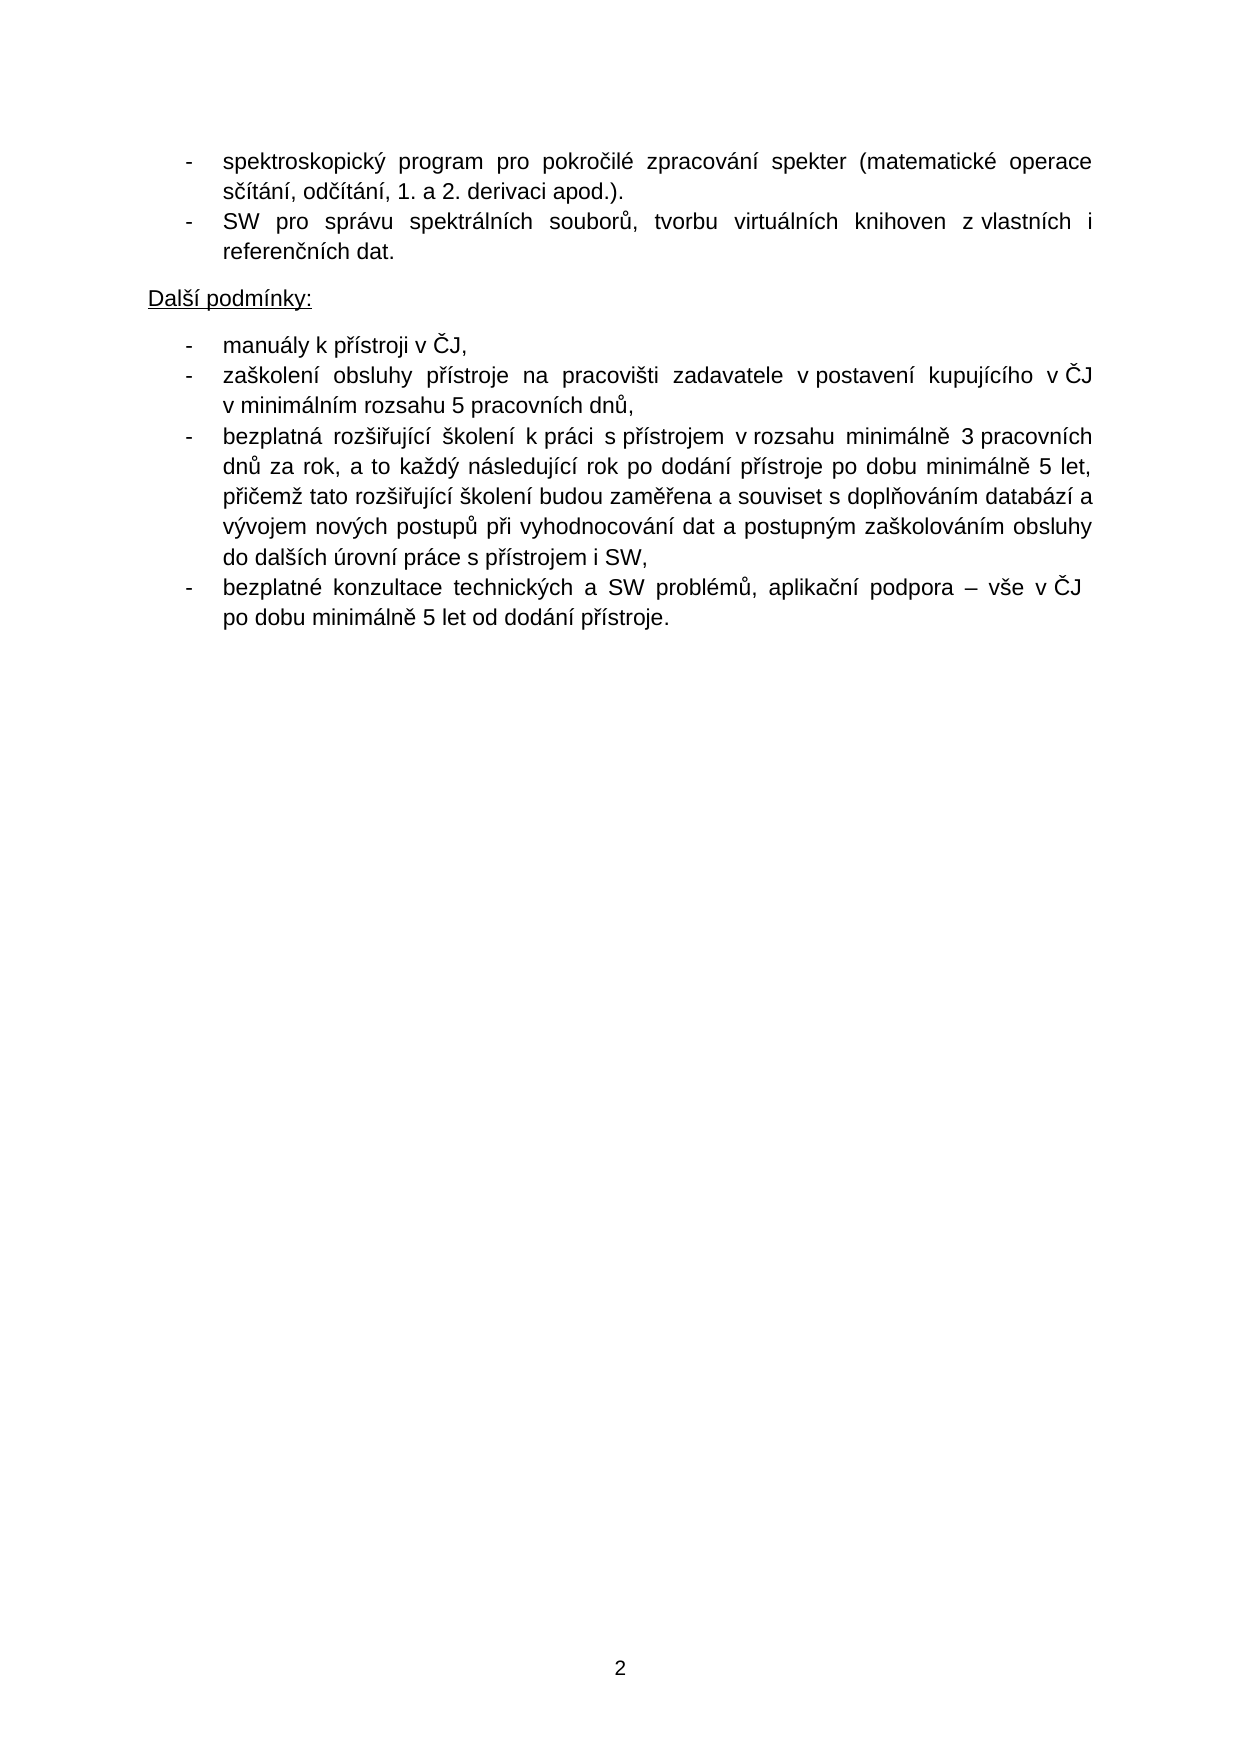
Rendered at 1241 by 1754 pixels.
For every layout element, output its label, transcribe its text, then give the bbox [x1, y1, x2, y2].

list bezplatná rozšiřující školení k práci s přístrojem v rozsahu minimálně 3 pracovních dnů za rok, a to každý následující rok po dodání přístroje po dobu minimálně 5 let, přičemž tato rozšiřující školení budou zaměřena a souviset s doplňováním databází a vývojem nových postupů při vyhodnocování dat a postupným zaškolováním obsluhy do dalších úrovní práce s přístrojem i SW, [185, 423, 1093, 570]
list spektroskopický program pro pokročilé zpracování spekter (matematické operace sčítání, odčítání, 1. a 2. derivaci apod.). [185, 148, 1093, 204]
list SW pro správu spektrálních souborů, tvorbu virtuálních knihoven z vlastních i referenčních dat. [185, 208, 1093, 264]
list manuály k přístroji v ČJ, [185, 332, 1093, 358]
list bezplatné konzultace technických a SW problémů, aplikační podpora – vše v ČJ po dobu minimálně 5 let od dodání přístroje. [185, 574, 1093, 630]
list zaškolení obsluhy přístroje na pracovišti zadavatele v postavení kupujícího v ČJ v minimálním rozsahu 5 pracovních dnů, [185, 362, 1093, 419]
text Další podmínky: [148, 285, 1093, 311]
